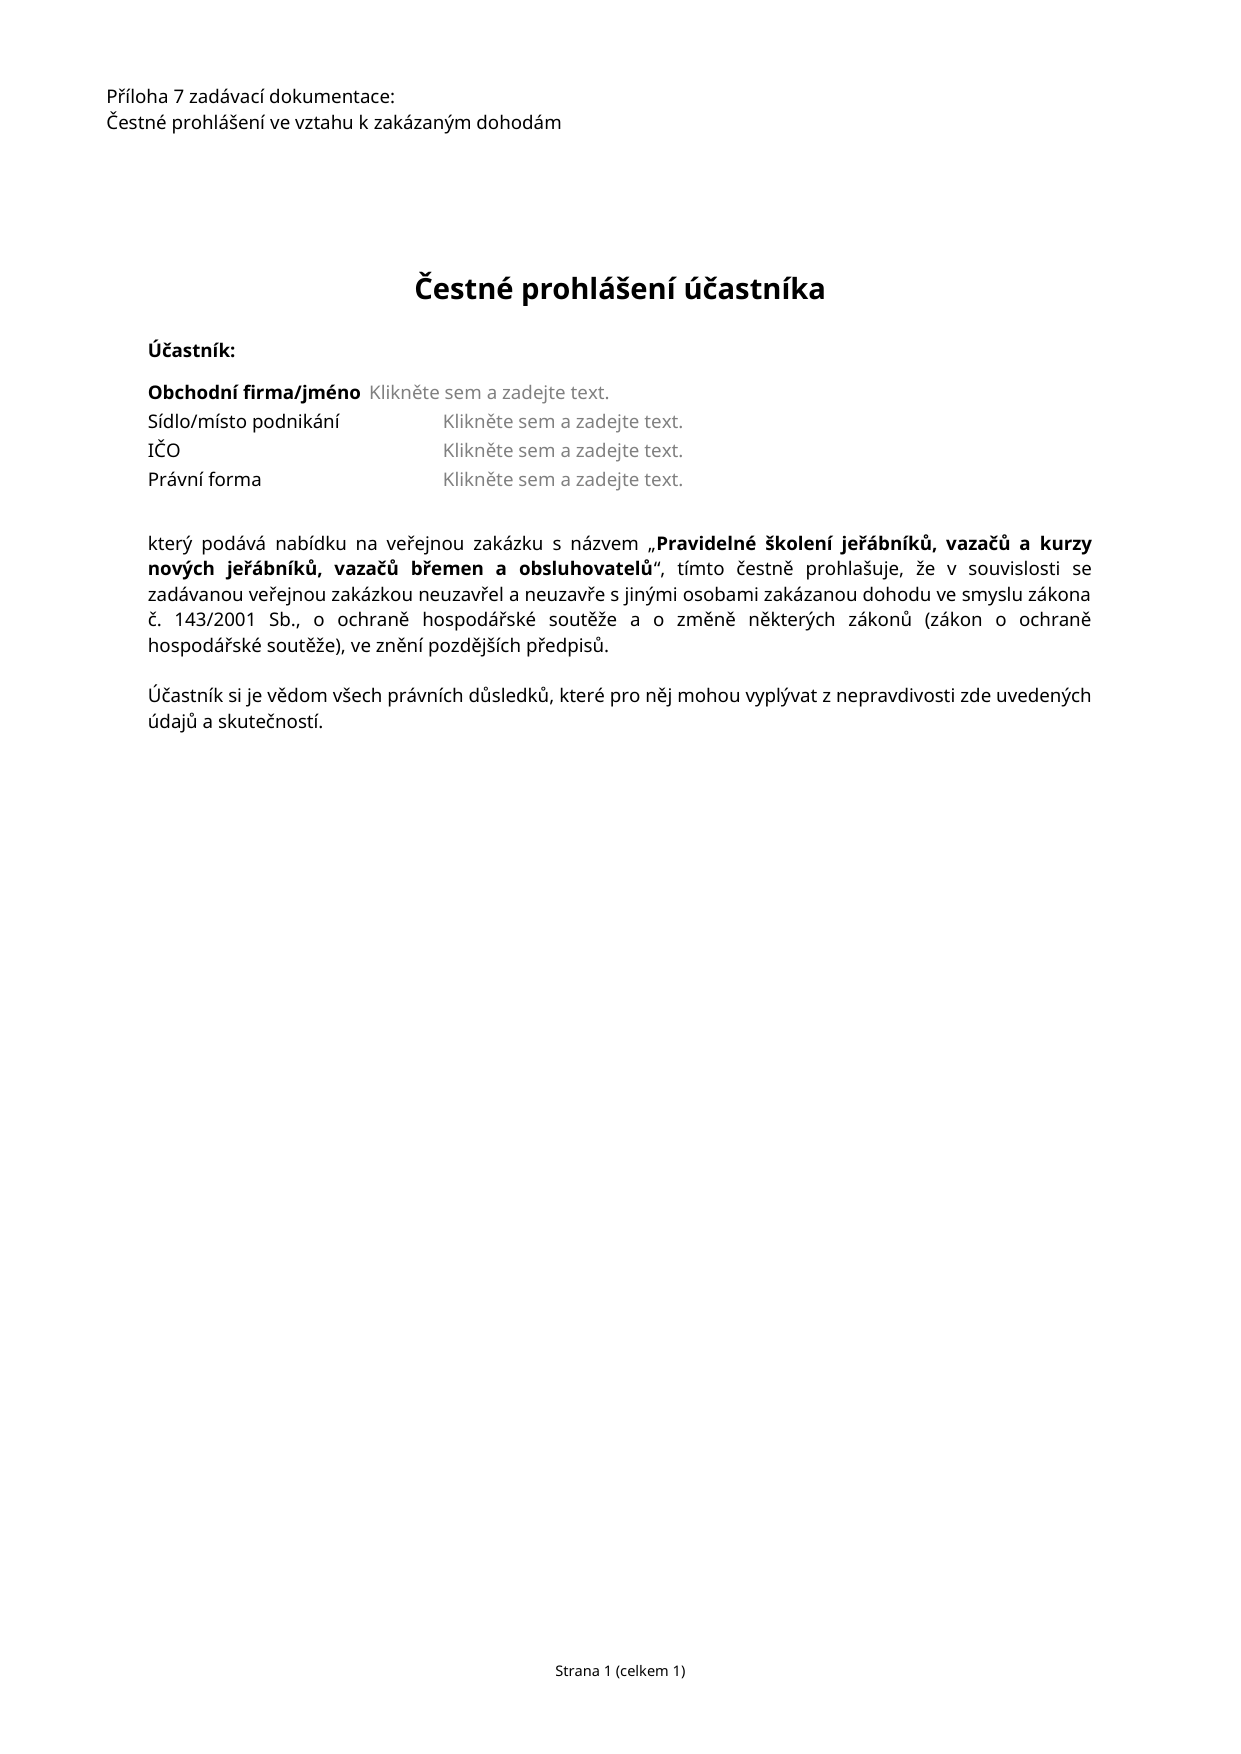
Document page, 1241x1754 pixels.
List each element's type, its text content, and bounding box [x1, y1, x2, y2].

text IČO [148, 434, 1093, 463]
text Účastník: [148, 333, 1093, 364]
text Obchodní firma/jméno [148, 376, 1093, 405]
text Právní forma [148, 463, 1093, 492]
text který podává nabídku na veřejnou zakázku s názvem „Pravidelné školení jeřábníků, vazačů a kurzy nových jeřábníků, vazačů břemen a obsluhovatelů“, tímto čestně prohlašuje, že v souvislosti se zadávanou veřejnou zakázkou neuzavřel a neuzavře s jinými osobami zakázanou dohodu ve smyslu zákona č. 143/2001 Sb., o ochraně hospodářské soutěže a o změně některých zákonů (zákon o ochraně hospodářské soutěže), ve znění pozdějších předpisů. [148, 530, 1093, 658]
title Čestné prohlášení účastníka [148, 268, 1093, 308]
text Sídlo/místo podnikání [148, 405, 1093, 434]
text Účastník si je vědom všech právních důsledků, které pro něj mohou vyplývat z nepravdivosti zde uvedených údajů a skutečností. [148, 683, 1093, 734]
